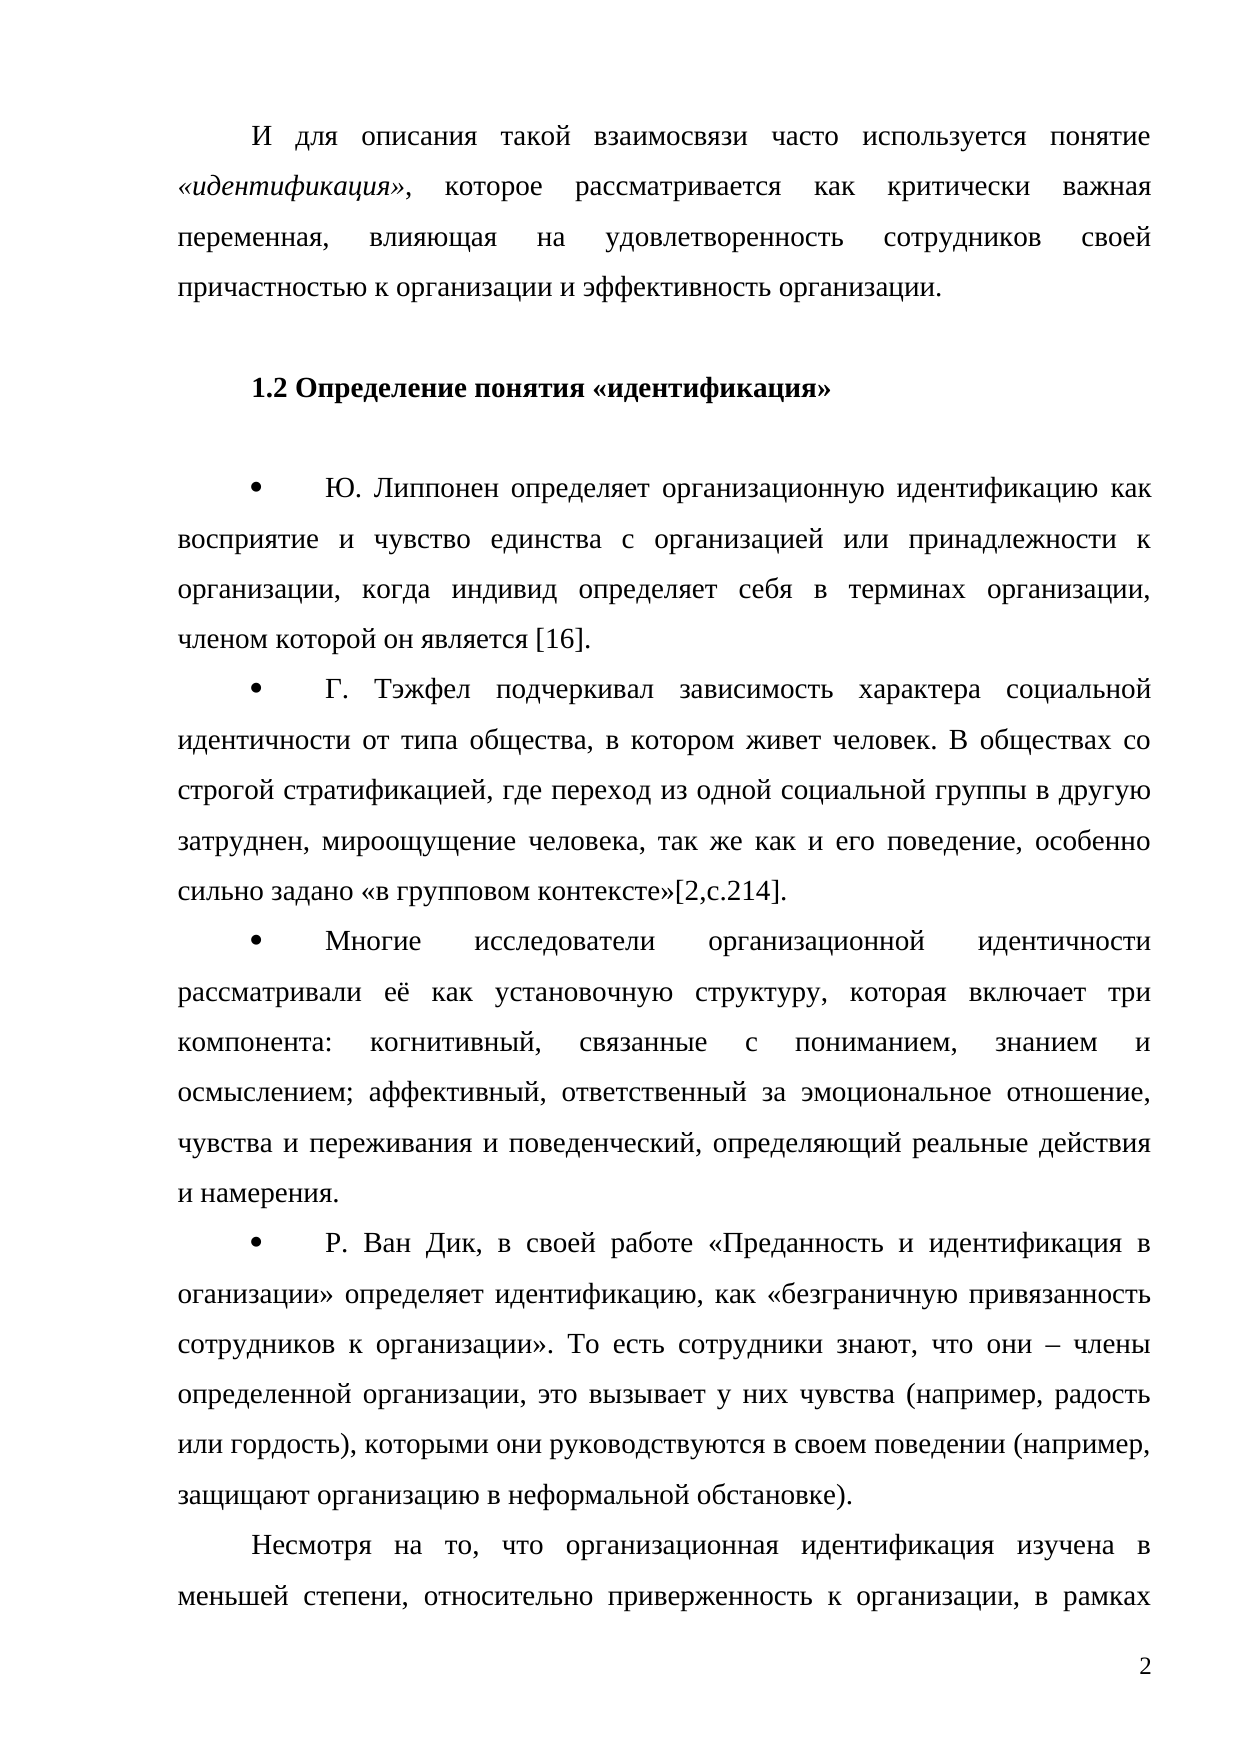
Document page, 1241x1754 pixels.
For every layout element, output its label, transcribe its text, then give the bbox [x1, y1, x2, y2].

list Ю. Липпонен определяет организационную идентификацию как восприятие и чувство единства с организацией или принадлежности к организации, когда индивид определяет себя в терминах организации, членом которой он является [16]. [177, 470, 1152, 655]
list Г. Тэжфел подчеркивал зависимость характера социальной идентичности от типа общества, в котором живет человек. В обществах со строгой стратификацией, где переход из одной социальной группы в другую затруднен, мироощущение человека, так же как и его поведение, особенно сильно задано «в групповом контексте»[2,с.214]. [177, 672, 1152, 907]
text И для описания такой взаимосвязи часто используется понятие «идентификация», которое рассматривается как критически важная переменная, влияющая на удовлетворенность сотрудников своей причастностью к организации и эффективность организации. [177, 118, 1152, 303]
text 1.2 Определение понятия «идентификация» [177, 370, 1152, 403]
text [177, 1527, 1152, 1611]
list Р. Ван Дик, в своей работе «Преданность и идентификация в оганизации» определяет идентификацию, как «безграничную привязанность сотрудников к организации». То есть сотрудники знают, что они – члены определенной организации, это вызывает у них чувства (например, радость или гордость), которыми они руководствуются в своем поведении (например, защищают организацию в неформальной обстановке). [177, 1225, 1152, 1511]
list Многие исследователи организационной идентичности рассматривали её как установочную структуру, которая включает три компонента: когнитивный, связанные с пониманием, знанием и осмыслением; аффективный, ответственный за эмоциональное отношение, чувства и переживания и поведенческий, определяющий реальные действия и намерения. [177, 923, 1152, 1208]
